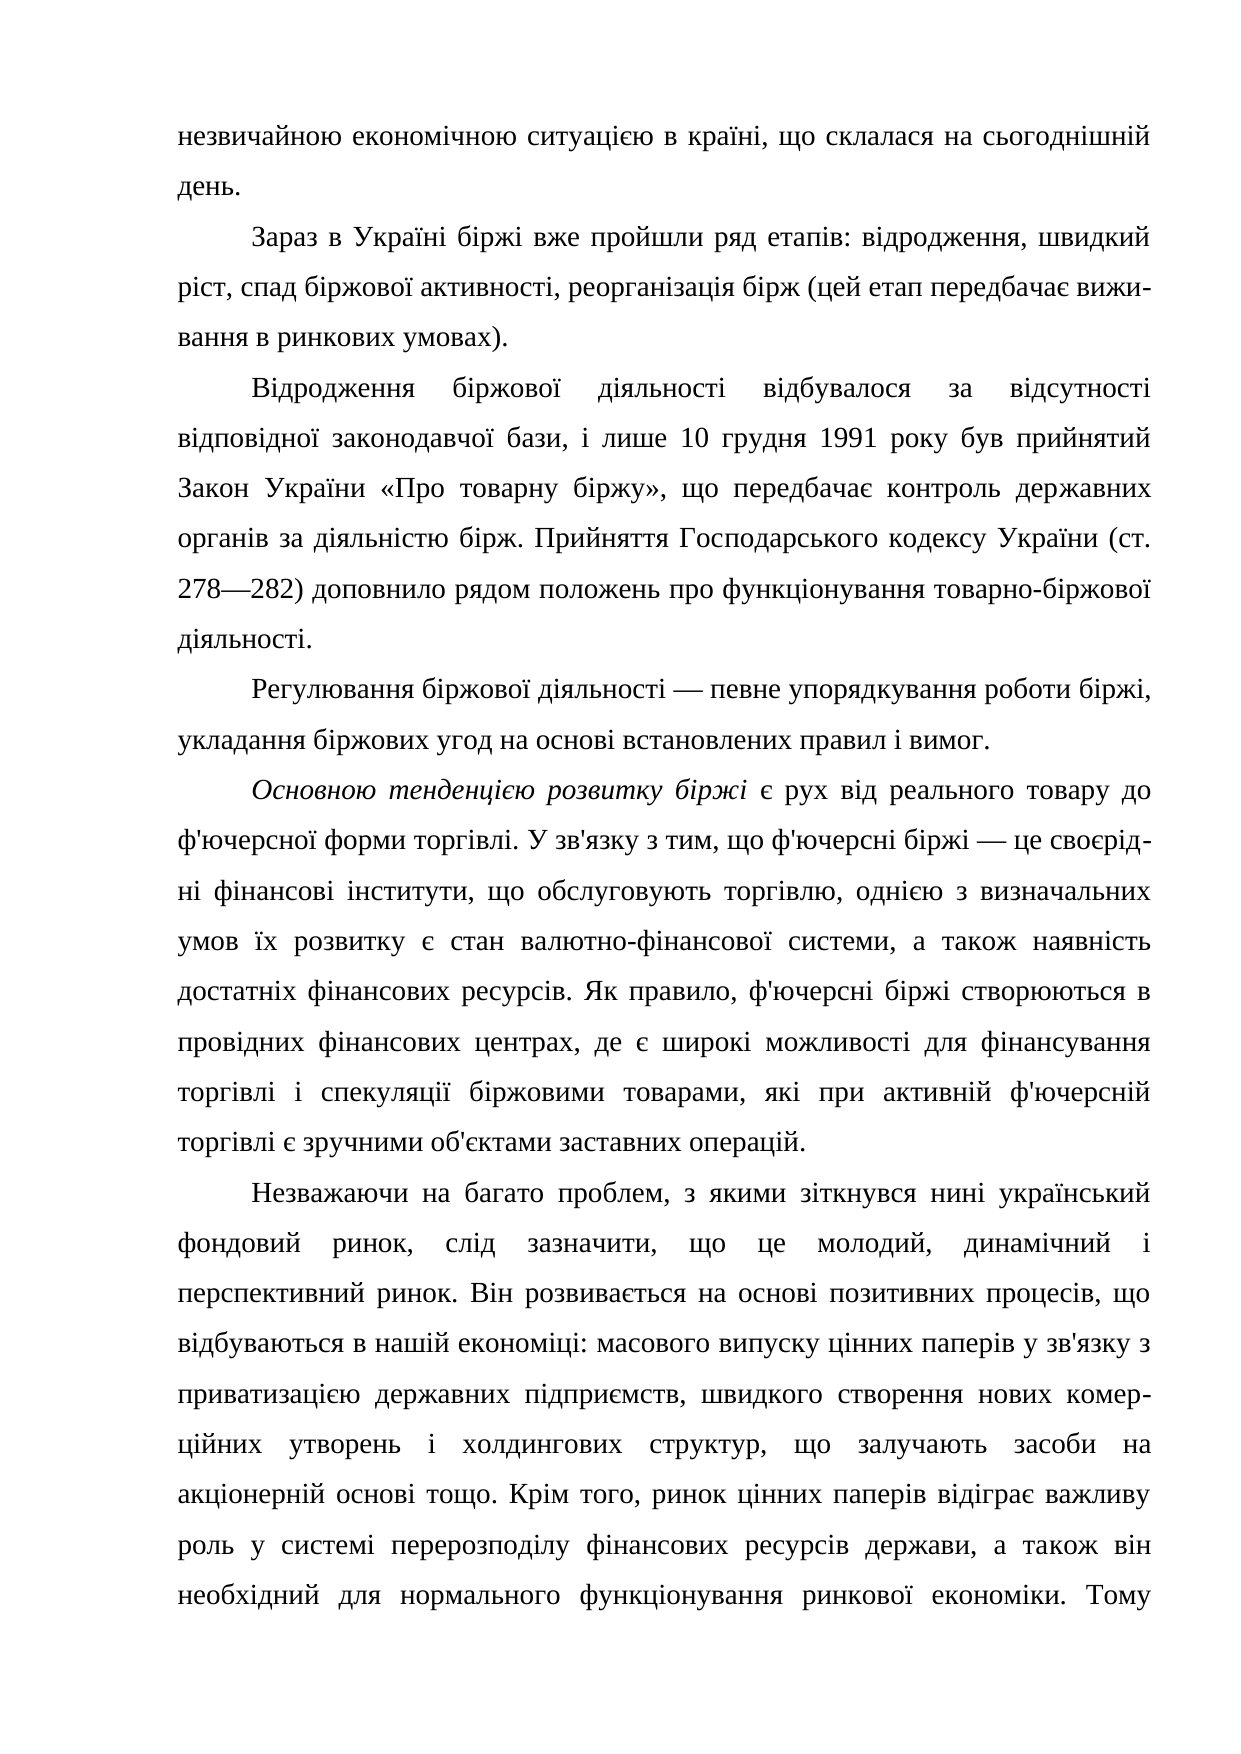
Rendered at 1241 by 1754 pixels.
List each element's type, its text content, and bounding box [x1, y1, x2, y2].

text Відродження біржової діяльності відбувалося за відсутності відповідної законодавчої бази, і лише 10 грудня 1991 року був прийнятий Закон України «Про товарну біржу», що передбачає контроль державних органів за діяльністю бірж. Прийняття Господарського кодексу України (ст. 278—282) доповнило рядом положень про функціонування товарно-біржової діяльності. [177, 370, 1152, 655]
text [177, 118, 1152, 202]
text Зараз в Україні біржі вже пройшли ряд етапів: відродження, швидкий ріст, спад біржової активності, реорганізація бірж (цей етап передбачає виживання в ринкових умовах). [177, 219, 1152, 353]
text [177, 1175, 1152, 1611]
text Регулювання біржової діяльності — певне упорядкування роботи біржі, укладання біржових угод на основі встановлених правил і вимог. [177, 672, 1152, 755]
text Основною тенденцією розвитку біржі є рух від реального товару до ф'ючерсної форми торгівлі. У зв'язку з тим, що ф'ючерсні біржі — це своєрідні фінансові інститути, що обслуговують торгівлю, однією з визначальних умов їх розвитку є стан валютно-фінансової системи, а також наявність достатніх фінансових ресурсів. Як правило, ф'ючерсні біржі створюються в провідних фінансових центрах, де є широкі можливості для фінансування торгівлі і спекуляції біржовими товарами, які при активній ф'ючерсній торгівлі є зручними об'єктами заставних операцій. [177, 772, 1152, 1158]
